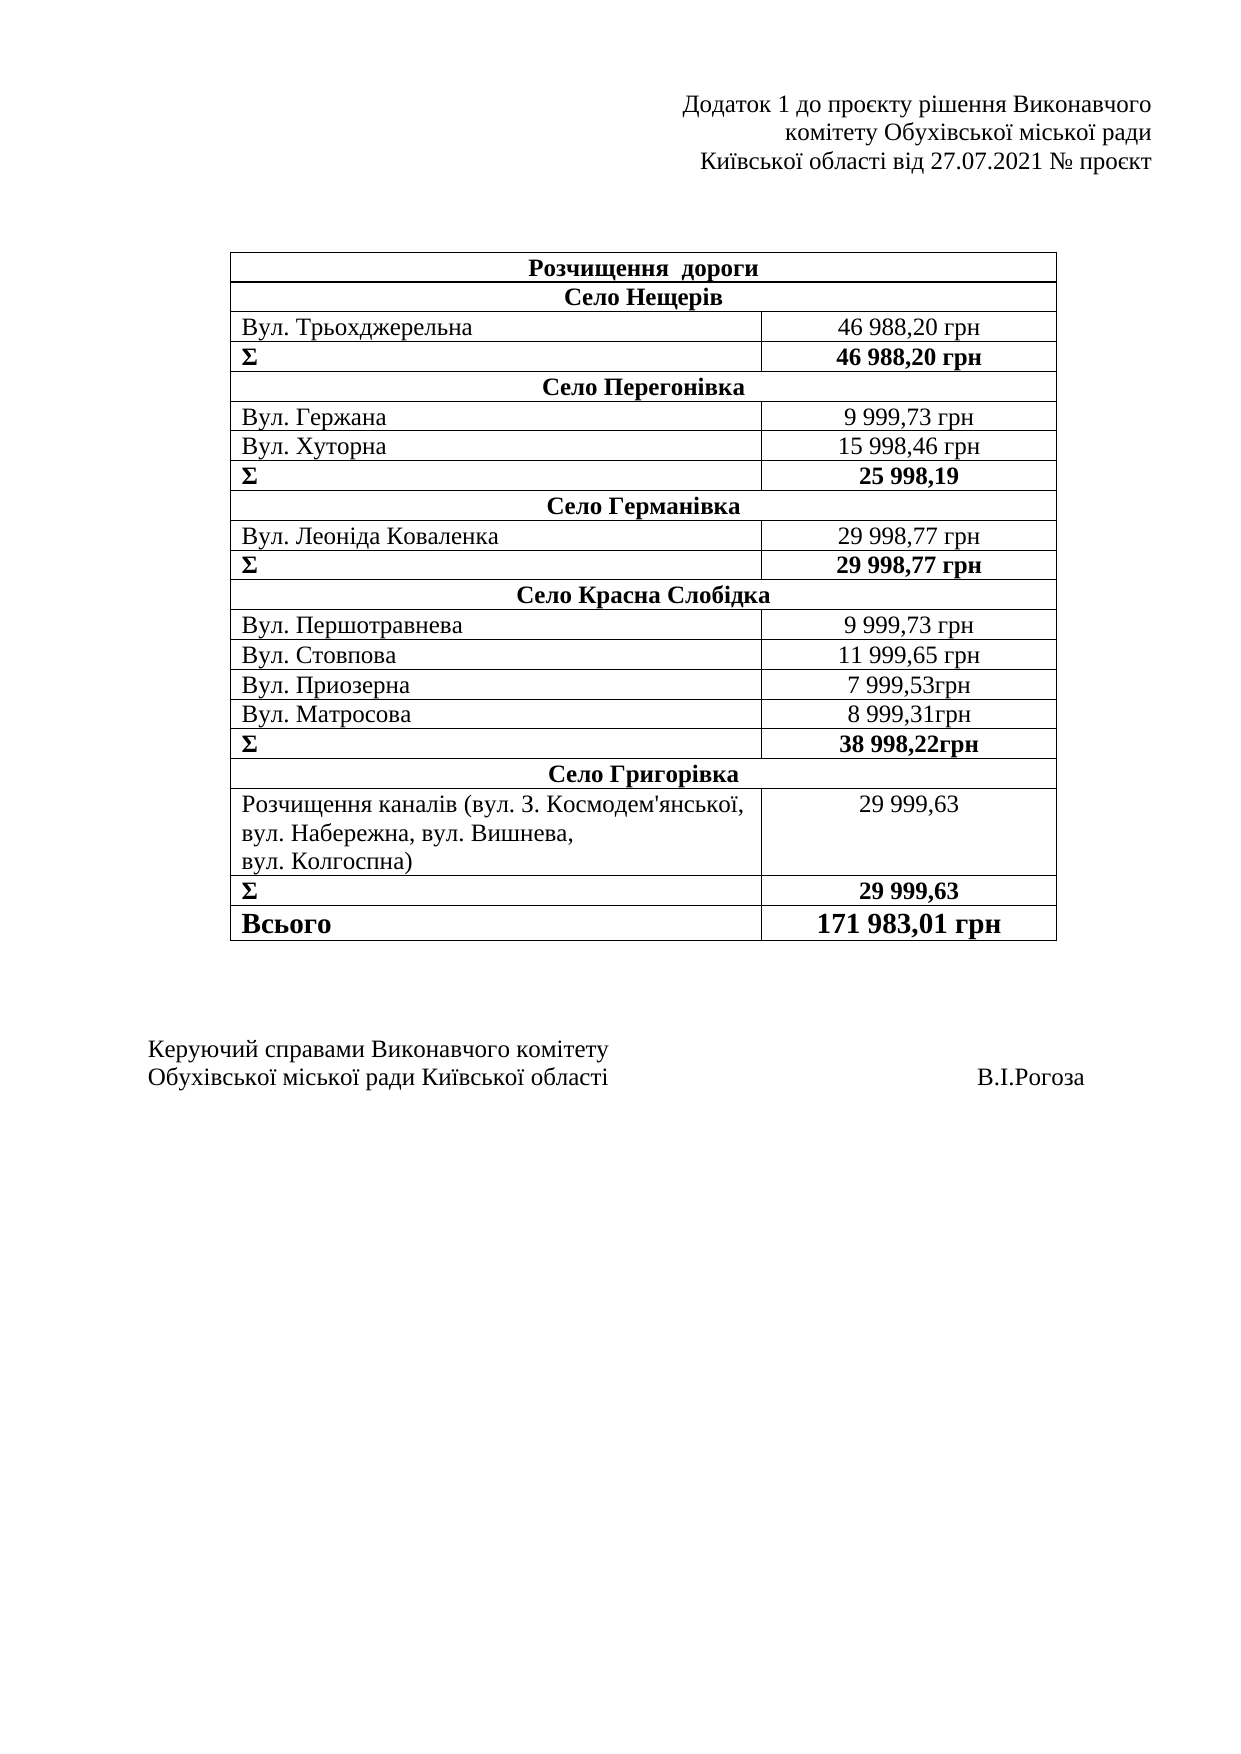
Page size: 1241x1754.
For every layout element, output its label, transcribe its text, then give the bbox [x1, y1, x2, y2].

table_cell 38 998,22грн [762, 729, 1056, 758]
table_cell 29 998,77 грн [762, 521, 1056, 549]
table_cell Всього [231, 906, 761, 939]
table_cell 9 999,73 грн [762, 610, 1056, 639]
table_cell 25 998,19 [762, 461, 1056, 490]
text Додаток 1 до проєкту рішення Виконавчого [148, 89, 1152, 117]
table_cell 7 999,53грн [762, 670, 1056, 698]
table_cell 8 999,31грн [762, 700, 1056, 728]
table_cell 46 988,20 грн [762, 312, 1056, 341]
table_cell Село Григорівка [231, 759, 1056, 788]
table_cell 29 999,63 [762, 876, 1056, 905]
table_cell 11 999,65 грн [762, 640, 1056, 669]
table_cell Ʃ [231, 551, 761, 579]
table_cell Село Германівка [231, 491, 1056, 520]
table_cell 9 999,73 грн [762, 402, 1056, 430]
table_cell Ʃ [231, 876, 761, 905]
table_cell Вул. Першотравнева [231, 610, 761, 639]
table_cell Ʃ [231, 342, 761, 371]
text Київської області від 27.07.2021 № проєкт [148, 146, 1152, 175]
table_cell 29 999,63 [762, 789, 1056, 875]
table_cell Ʃ [231, 461, 761, 490]
table_cell Село Красна Слобідка [231, 580, 1056, 609]
table_header Розчищення дороги [231, 253, 1056, 281]
text Керуючий справами Виконавчого комітету [148, 1034, 1152, 1062]
text Обухівської міської ради Київської області В.І.Рогоза [148, 1062, 1152, 1091]
table_cell 29 998,77 грн [762, 551, 1056, 579]
table_cell Село Перегонівка [231, 372, 1056, 401]
table_cell Вул. Гержана [231, 402, 761, 430]
table_cell 171 983,01 грн [762, 906, 1056, 939]
table_cell 15 998,46 грн [762, 431, 1056, 460]
table_cell Вул. Хуторна [231, 431, 761, 460]
table_cell Вул. Стовпова [231, 640, 761, 669]
table_cell 46 988,20 грн [762, 342, 1056, 371]
table_cell Вул. Матросова [231, 700, 761, 728]
table_cell Вул. Леоніда Коваленка [231, 521, 761, 549]
table_cell Вул. Трьохджерельна [231, 312, 761, 341]
table_cell Село Нещерів [231, 283, 1056, 311]
table_cell Розчищення каналів (вул. З. Космодем'янської, вул. Набережна, вул. Вишнева, вул. Колгоспна) [231, 789, 761, 875]
table_cell Ʃ [231, 729, 761, 758]
text комітету Обухівської міської ради [148, 117, 1152, 146]
table_cell Вул. Приозерна [231, 670, 761, 698]
